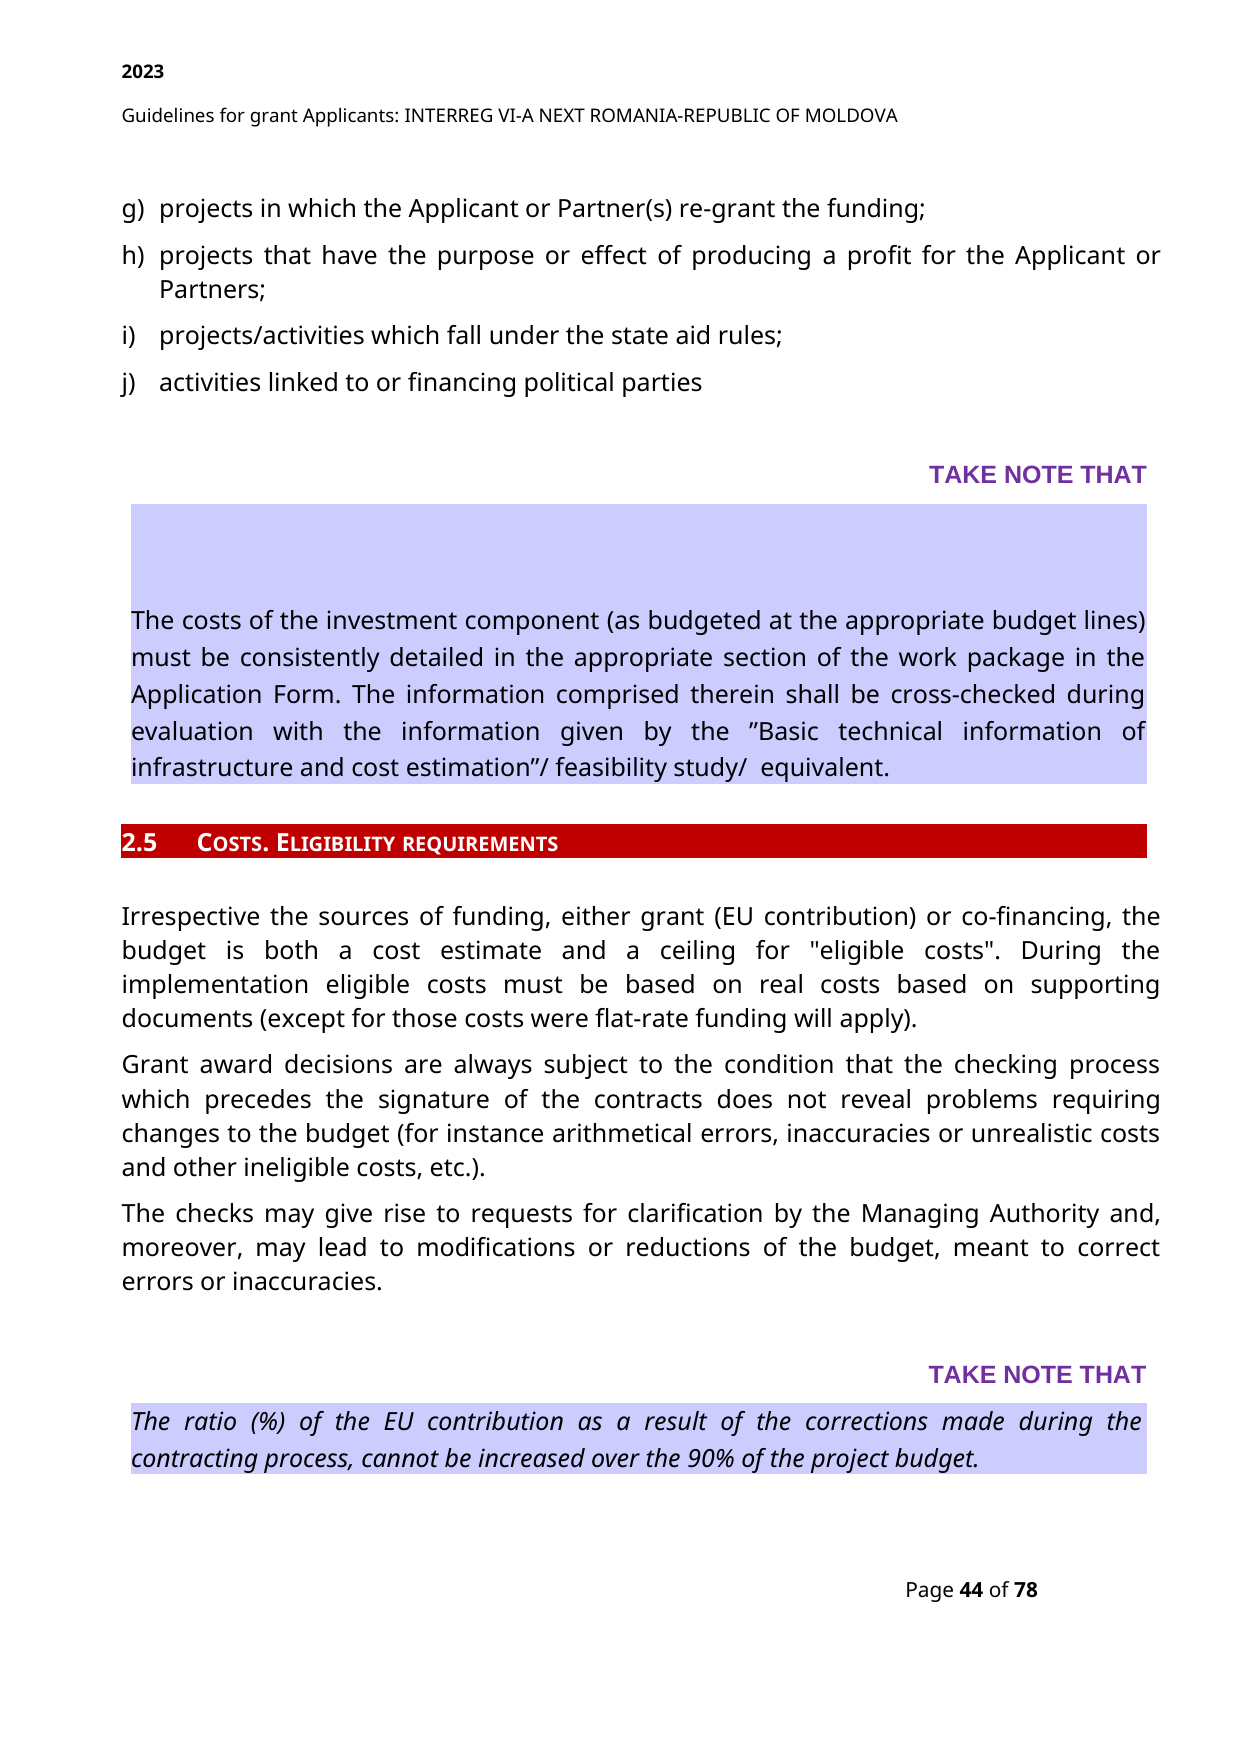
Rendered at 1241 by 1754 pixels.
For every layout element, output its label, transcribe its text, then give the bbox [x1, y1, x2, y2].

text Grant award decisions are always subject to the condition that the checking process which precedes the signature of the contracts does not reveal problems requiring changes to the budget (for instance arithmetical errors, inaccuracies or unrealistic costs and other ineligible costs, etc.). [121, 1047, 1162, 1183]
text The checks may give rise to requests for clarification by the Managing Authority and, moreover, may lead to modifications or reductions of the budget, meant to correct errors or inaccuracies. [121, 1196, 1162, 1298]
text Irrespective the sources of funding, either grant (EU contribution) or co-financing, the budget is both a cost estimate and a ceiling for "eligible costs". During the implementation eligible costs must be based on real costs based on supporting documents (except for those costs were flat-rate funding will apply). [121, 898, 1162, 1035]
text TAKE NOTE THAT [749, 1360, 1147, 1389]
list projects that have the purpose or effect of producing a profit for the Applicant or Partners; [121, 237, 1162, 305]
text The ratio (%) of the EU contribution as a result of the corrections made during the contracting process, cannot be increased over the 90% of the project budget. [131, 1403, 1147, 1474]
list projects/activities which fall under the state aid rules; [121, 318, 1162, 352]
text TAKE NOTE THAT [172, 460, 1147, 489]
text The costs of the investment component (as budgeted at the appropriate budget lines) must be consistently detailed in the appropriate section of the work package in the Application Form. The information comprised therein shall be cross-checked during evaluation with the information given by the ”Basic technical information of infrastructure and cost estimation”/ feasibility study/ equivalent. [131, 603, 1147, 784]
list activities linked to or financing political parties [121, 364, 1162, 398]
text 2.5 Costs. Eligibility requirements [121, 824, 1147, 858]
list projects in which the Applicant or Partner(s) re-grant the funding; [121, 191, 1162, 225]
